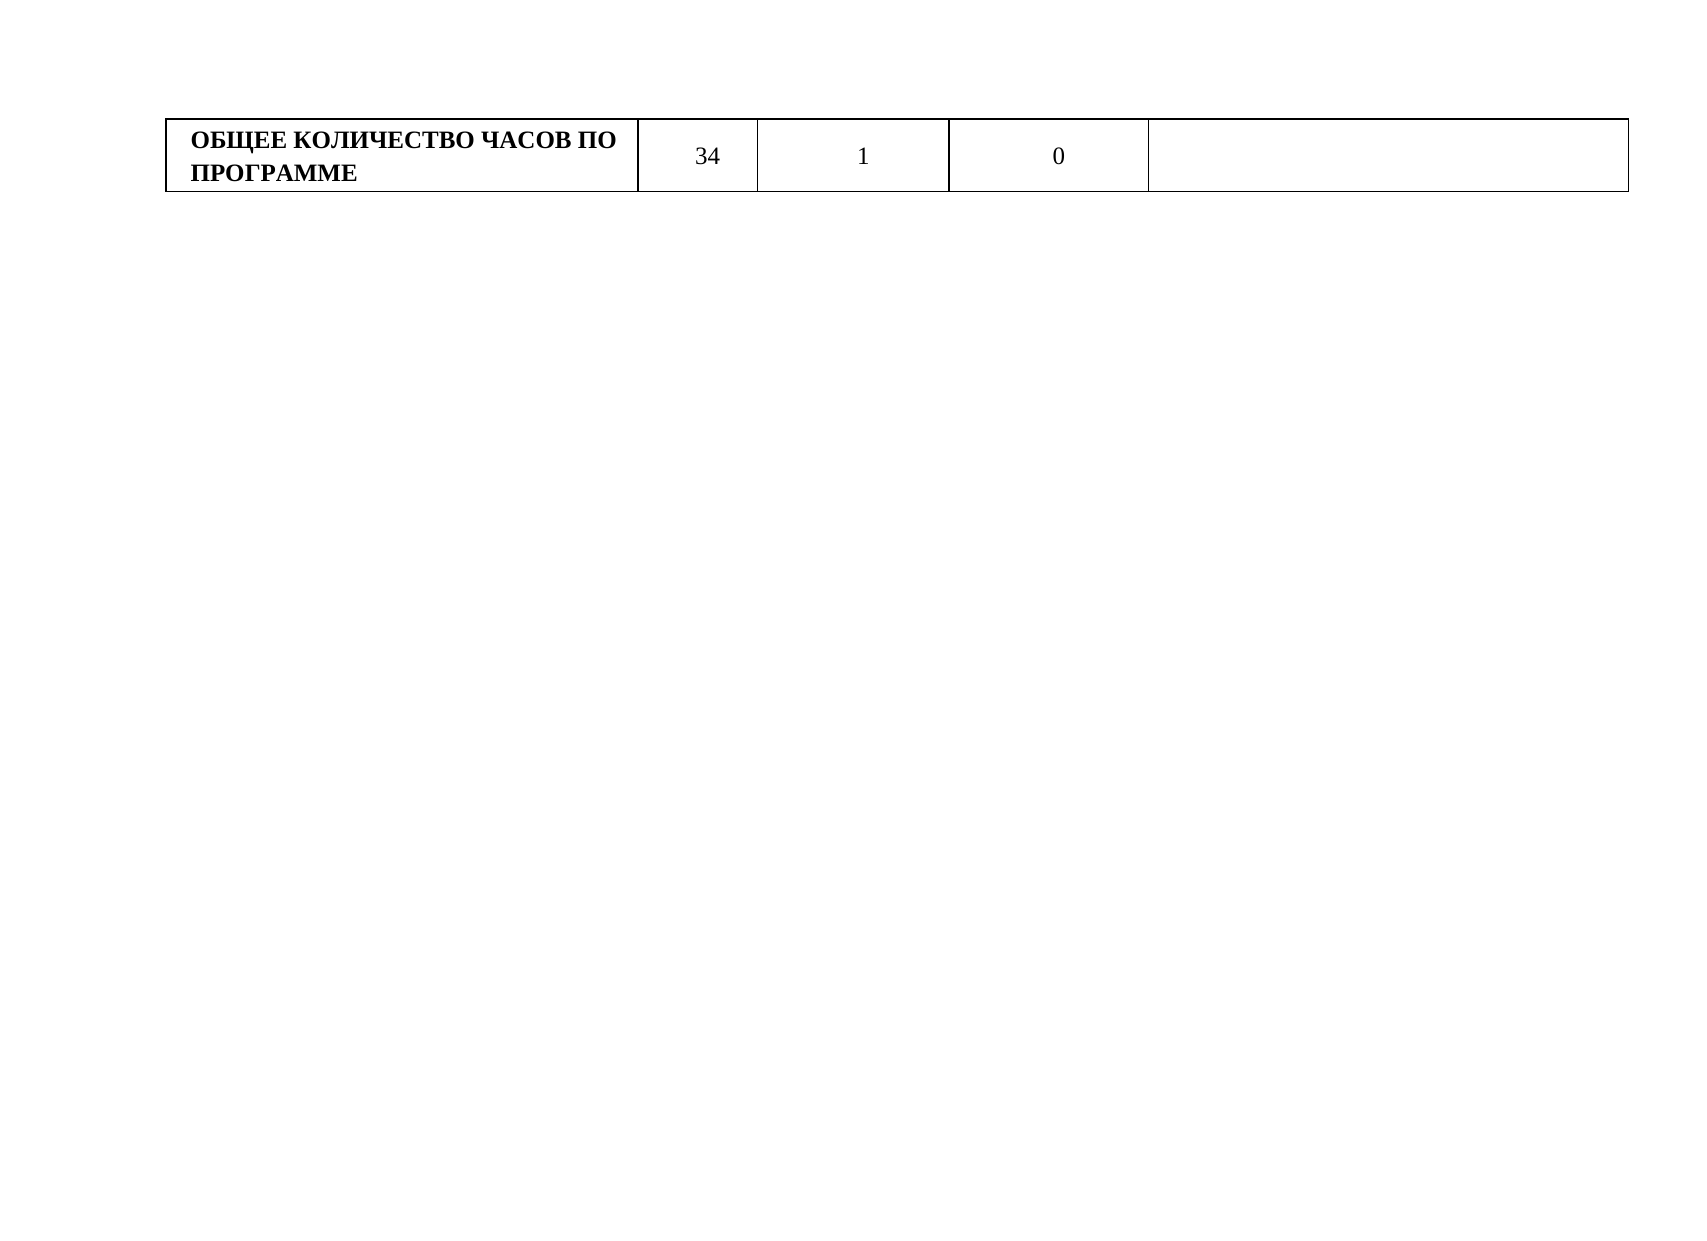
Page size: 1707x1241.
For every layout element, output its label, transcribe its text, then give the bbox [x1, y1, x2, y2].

table_cell 0 [950, 120, 1148, 191]
table_cell 1 [758, 120, 948, 191]
table_cell [1149, 120, 1628, 191]
table_cell ОБЩЕЕ КОЛИЧЕСТВО ЧАСОВ ПО ПРОГРАММЕ [167, 120, 637, 191]
table_cell 34 [639, 120, 757, 191]
